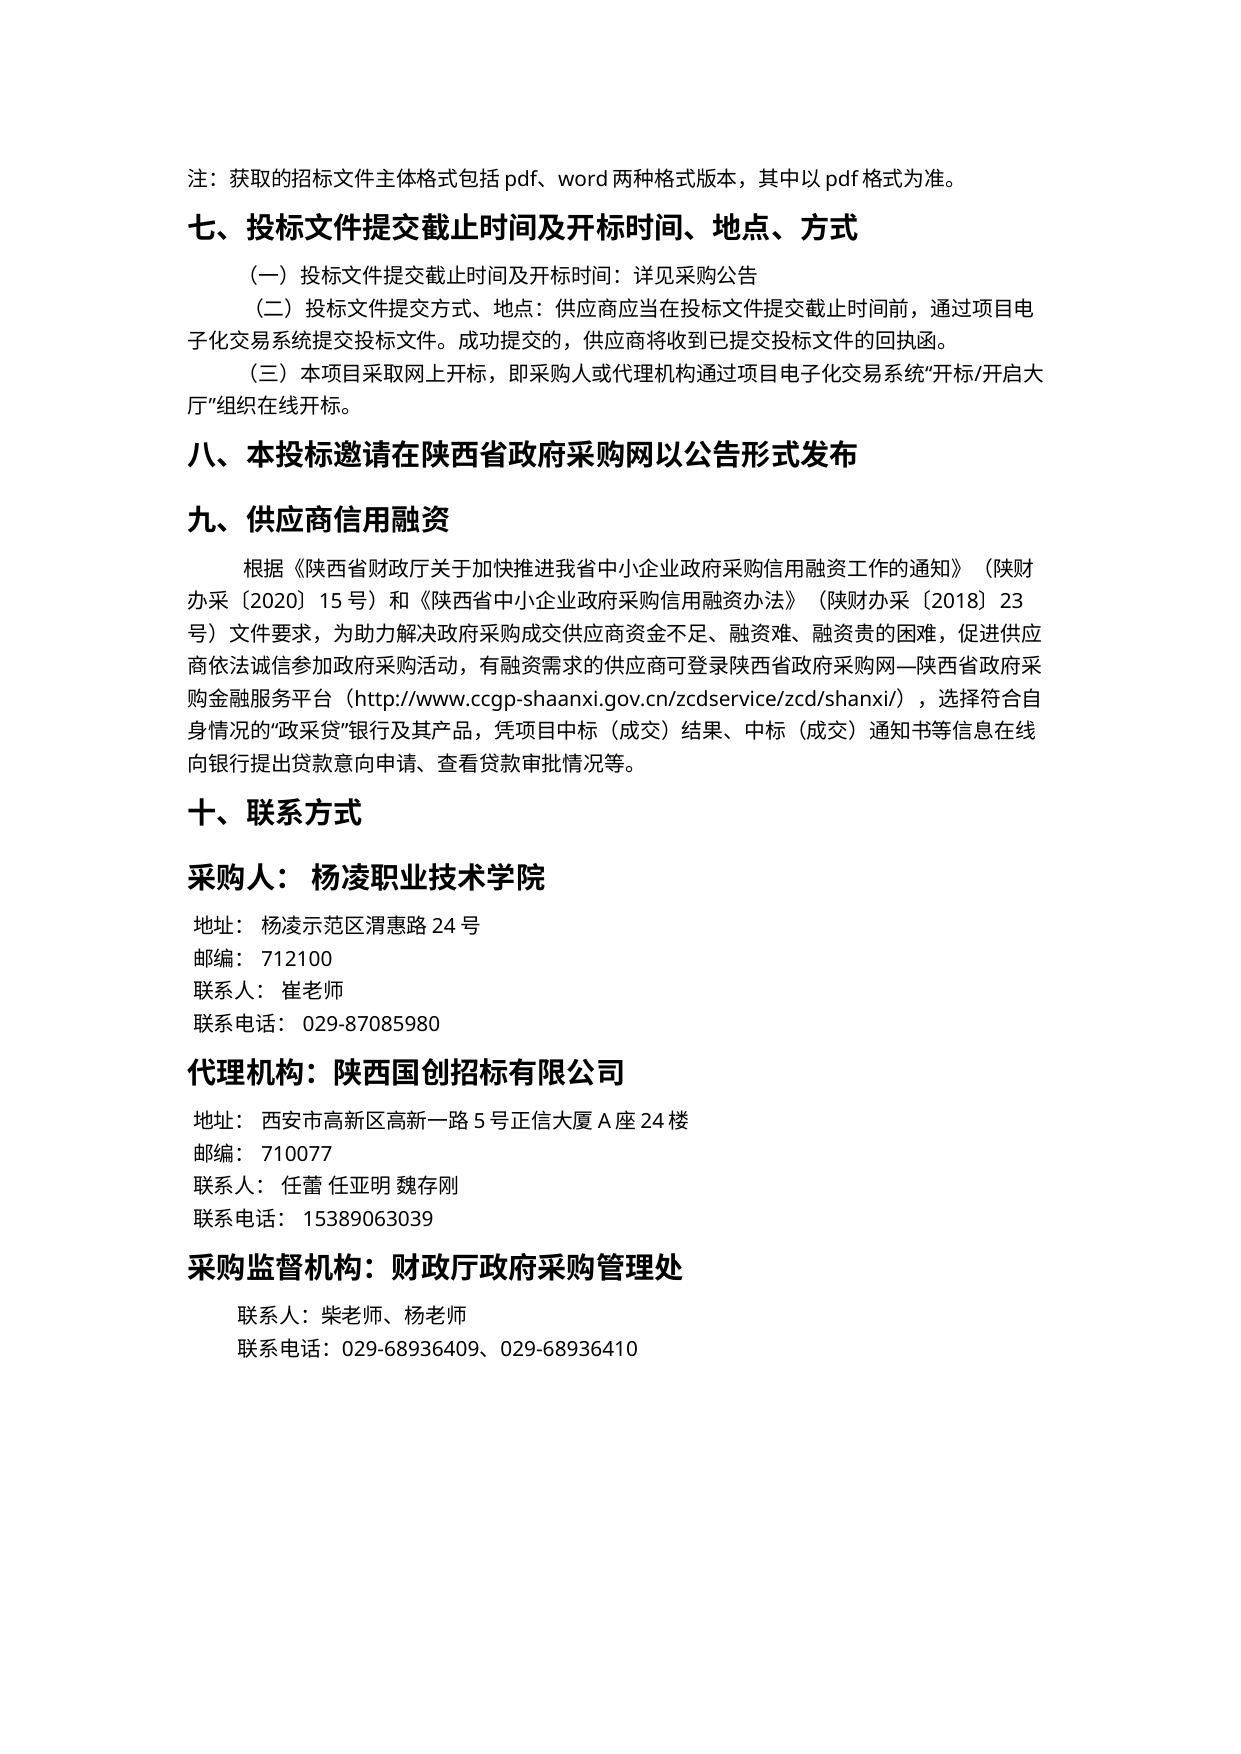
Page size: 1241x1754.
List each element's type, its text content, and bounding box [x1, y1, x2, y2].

text 十、联系方式 [187, 779, 1053, 844]
text 八、本投标邀请在陕西省政府采购网以公告形式发布 [187, 422, 1053, 487]
text 采购人： 杨凌职业技术学院 [187, 844, 1053, 909]
text 邮编： 710077 [187, 1137, 1053, 1169]
text （三）本项目采取网上开标，即采购人或代理机构通过项目电子化交易系统“开标/开启大厅”组织在线开标。 [187, 357, 1053, 422]
text 代理机构：陕西国创招标有限公司 [187, 1039, 1053, 1104]
text 邮编： 712100 [187, 942, 1053, 974]
text （二）投标文件提交方式、地点：供应商应当在投标文件提交截止时间前，通过项目电子化交易系统提交投标文件。成功提交的，供应商将收到已提交投标文件的回执函。 [187, 292, 1053, 357]
text 地址： 西安市高新区高新一路5号正信大厦A座24楼 [187, 1104, 1053, 1137]
text 联系人：柴老师、杨老师 [187, 1299, 1053, 1332]
text 联系电话：029-68936409、029-68936410 [187, 1332, 1053, 1364]
text 联系人： 任蕾 任亚明 魏存刚 [187, 1169, 1053, 1202]
text （一）投标文件提交截止时间及开标时间：详见采购公告 [187, 259, 1053, 292]
text 七、投标文件提交截止时间及开标时间、地点、方式 [187, 194, 1053, 259]
text 联系电话： 029-87085980 [187, 1007, 1053, 1039]
text 九、供应商信用融资 [187, 487, 1053, 552]
text 地址： 杨凌示范区渭惠路24号 [187, 909, 1053, 942]
text 联系人： 崔老师 [187, 974, 1053, 1007]
text 联系电话： 15389063039 [187, 1202, 1053, 1234]
text 根据《陕西省财政厅关于加快推进我省中小企业政府采购信用融资工作的通知》（陕财办采〔2020〕15 号）和《陕西省中小企业政府采购信用融资办法》（陕财办采〔2018〕23 号）文件要求，为助力解决政府采购成交供应商资金不足、融资难、融资贵的困难，促进供应商依法诚信参加政府采购活动，有融资需求的供应商可登录陕西省政府采购网—陕西省政府采购金融服务平台（http://www.ccgp-shaanxi.gov.cn/zcdservice/zcd/shanxi/），选择符合自身情况的“政采贷”银行及其产品，凭项目中标（成交）结果、中标（成交）通知书等信息在线向银行提出贷款意向申请、查看贷款审批情况等。 [187, 552, 1053, 779]
text 采购监督机构：财政厅政府采购管理处 [187, 1234, 1053, 1299]
text 注：获取的招标文件主体格式包括pdf、word两种格式版本，其中以pdf格式为准。 [187, 162, 1053, 194]
